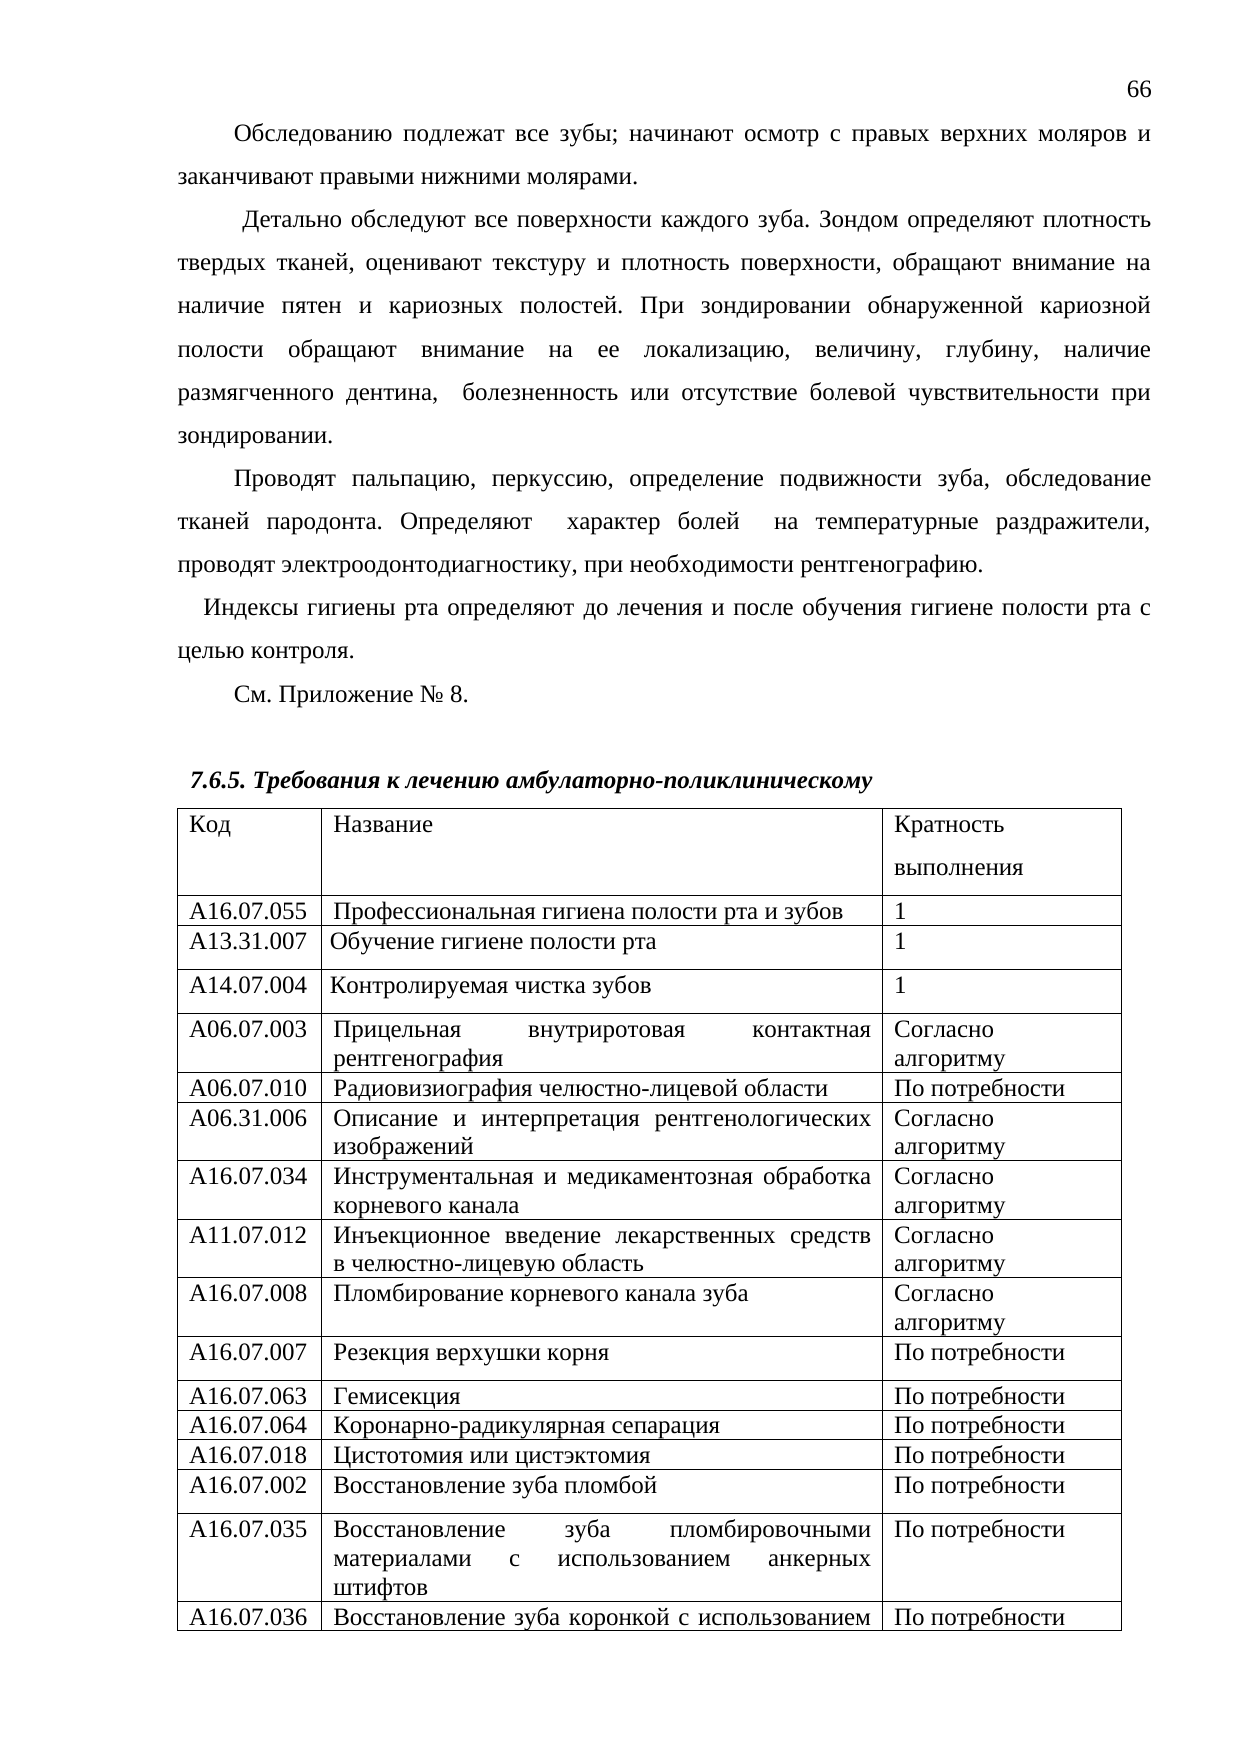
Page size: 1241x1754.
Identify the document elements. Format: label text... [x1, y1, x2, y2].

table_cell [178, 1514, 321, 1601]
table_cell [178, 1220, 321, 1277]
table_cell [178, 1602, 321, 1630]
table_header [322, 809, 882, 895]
text 7.6.5. Требования к лечению амбулаторно-поликлиническому [177, 765, 1152, 794]
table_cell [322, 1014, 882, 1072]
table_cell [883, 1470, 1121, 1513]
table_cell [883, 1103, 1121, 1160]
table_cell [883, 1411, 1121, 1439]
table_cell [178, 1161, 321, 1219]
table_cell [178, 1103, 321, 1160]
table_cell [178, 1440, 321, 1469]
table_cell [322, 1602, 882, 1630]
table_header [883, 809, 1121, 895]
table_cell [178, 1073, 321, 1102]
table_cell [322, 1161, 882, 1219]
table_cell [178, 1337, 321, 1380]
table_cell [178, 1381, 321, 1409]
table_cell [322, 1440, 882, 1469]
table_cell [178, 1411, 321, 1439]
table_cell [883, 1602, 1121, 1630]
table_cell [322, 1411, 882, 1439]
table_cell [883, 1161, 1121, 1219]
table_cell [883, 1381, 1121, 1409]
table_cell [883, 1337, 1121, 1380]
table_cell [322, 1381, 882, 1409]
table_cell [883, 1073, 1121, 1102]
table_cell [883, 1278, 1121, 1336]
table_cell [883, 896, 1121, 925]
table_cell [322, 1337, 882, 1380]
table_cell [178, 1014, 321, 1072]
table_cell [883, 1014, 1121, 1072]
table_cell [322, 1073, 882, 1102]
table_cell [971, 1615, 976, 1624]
text Детально обследуют все поверхности каждого зуба. Зондом определяют плотность твердых тканей, оценивают текстуру и плотность поверхности, обращают внимание на наличие пятен и кариозных полостей. При зондировании обнаруженной кариозной полости обращают внимание на ее локализацию, величину, глубину, наличие размягченного дентина, болезненность или отсутствие болевой чувствительности при зондировании. [177, 204, 1152, 449]
text Проводят пальпацию, перкуссию, определение подвижности зуба, обследование тканей пародонта. Определяют характер болей на температурные раздражители, проводят электроодонтодиагностику, при необходимости рентгенографию. [177, 463, 1152, 578]
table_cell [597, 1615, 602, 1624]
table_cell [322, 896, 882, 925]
text Обследованию подлежат все зубы; начинают осмотр с правых верхних моляров и заканчивают правыми нижними молярами. [177, 118, 1152, 190]
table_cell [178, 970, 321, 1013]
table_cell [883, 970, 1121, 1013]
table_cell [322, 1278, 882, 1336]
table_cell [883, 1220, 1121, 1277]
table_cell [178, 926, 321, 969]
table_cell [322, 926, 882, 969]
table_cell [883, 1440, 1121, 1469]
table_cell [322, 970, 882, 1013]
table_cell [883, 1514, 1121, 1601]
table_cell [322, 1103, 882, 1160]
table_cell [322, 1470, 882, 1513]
text См. Приложение № 8. [177, 679, 1152, 707]
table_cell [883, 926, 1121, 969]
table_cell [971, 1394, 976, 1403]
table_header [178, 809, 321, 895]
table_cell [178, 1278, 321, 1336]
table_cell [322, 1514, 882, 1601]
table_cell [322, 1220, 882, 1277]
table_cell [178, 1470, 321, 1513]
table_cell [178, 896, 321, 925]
text Индексы гигиены рта определяют до лечения и после обучения гигиене полости рта с целью контроля. [177, 592, 1152, 664]
